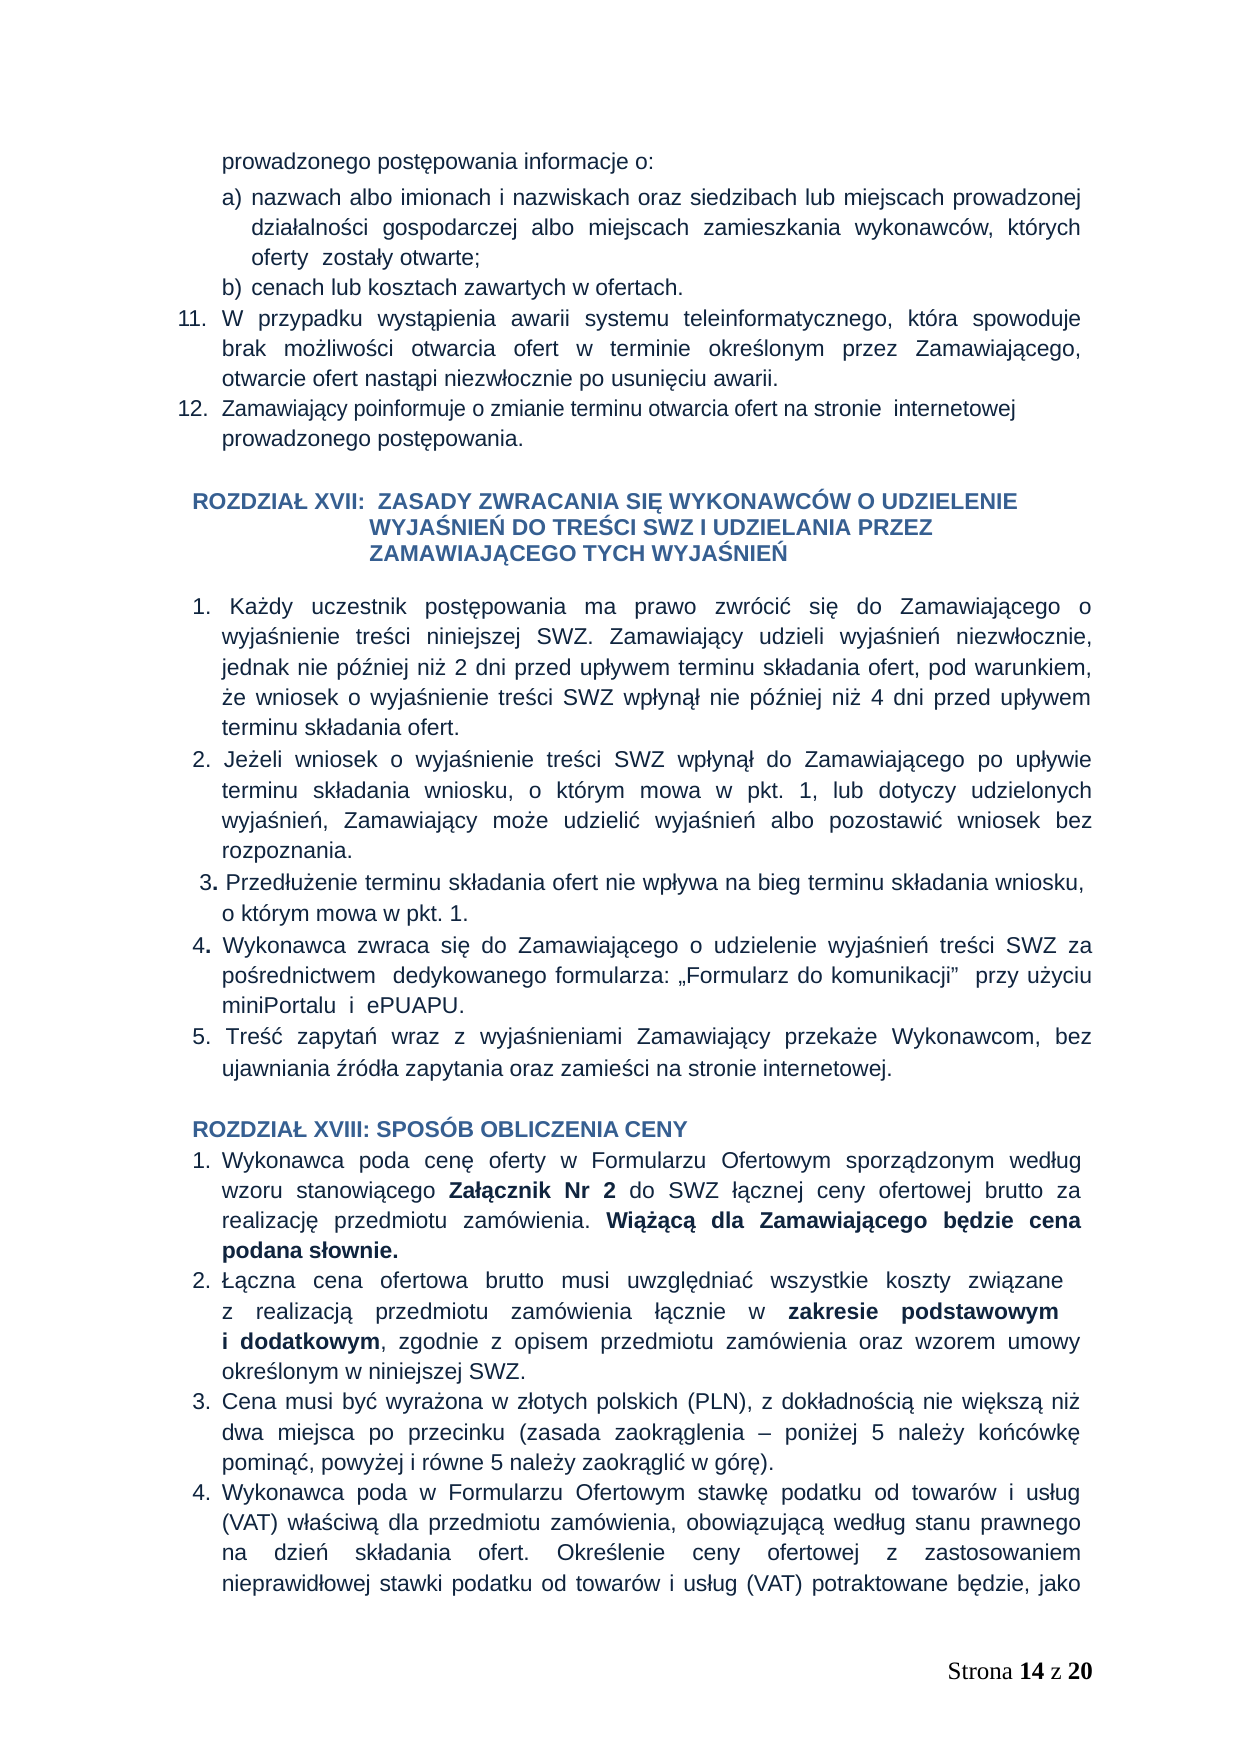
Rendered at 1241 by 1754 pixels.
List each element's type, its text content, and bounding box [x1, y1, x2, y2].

list Łączna cena ofertowa brutto musi uwzględniać wszystkie koszty związane z realizacją przedmiotu zamówienia łącznie w zakresie podstawowym i dodatkowym, zgodnie z opisem przedmiotu zamówienia oraz wzorem umowy określonym w niniejszej SWZ. [192, 1267, 1081, 1384]
list Zamawiający poinformuje o zmianie terminu otwarcia ofert na stronie internetowej prowadzonego postępowania. [177, 395, 1093, 452]
text 3. Przedłużenie terminu składania ofert nie wpływa na bieg terminu składania wniosku, o którym mowa w pkt. 1. [192, 869, 1093, 926]
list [177, 148, 1081, 174]
text 2. Jeżeli wniosek o wyjaśnienie treści SWZ wpłynął do Zamawiającego po upływie terminu składania wniosku, o którym mowa w pkt. 1, lub dotyczy udzielonych wyjaśnień, Zamawiający może udzielić wyjaśnień albo pozostawić wniosek bez rozpoznania. [192, 746, 1093, 863]
list Wykonawca poda cenę oferty w Formularzu Ofertowym sporządzonym według wzoru stanowiącego Załącznik Nr 2 do SWZ łącznej ceny ofertowej brutto za realizację przedmiotu zamówienia. Wiążącą dla Zamawiającego będzie cena podana słownie. [192, 1147, 1081, 1264]
list Cena musi być wyrażona w złotych polskich (PLN), z dokładnością nie większą niż dwa miejsca po przecinku (zasada zaokrąglenia – poniżej 5 należy końcówkę pominąć, powyżej i równe 5 należy zaokrąglić w górę). [192, 1388, 1081, 1475]
text 5. Treść zapytań wraz z wyjaśnieniami Zamawiający przekaże Wykonawcom, bez ujawniania źródła zapytania oraz zamieści na stronie internetowej. [192, 1023, 1093, 1082]
list cenach lub kosztach zawartych w ofertach. [222, 274, 1081, 301]
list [192, 1479, 1081, 1596]
text ROZDZIAŁ XVII: ZASADY ZWRACANIA SIĘ WYKONAWCÓW O UDZIELENIE WYJAŚNIEŃ DO TREŚCI SWZ I UDZIELANIA PRZEZ ZAMAWIAJĄCEGO TYCH WYJAŚNIEŃ [192, 488, 1093, 567]
text 4. Wykonawca zwraca się do Zamawiającego o udzielenie wyjaśnień treści SWZ za pośrednictwem dedykowanego formularza: „Formularz do komunikacji” przy użyciu miniPortalu i ePUAPU. [192, 932, 1093, 1019]
list W przypadku wystąpienia awarii systemu teleinformatycznego, która spowoduje brak możliwości otwarcia ofert w terminie określonym przez Zamawiającego, otwarcie ofert nastąpi niezwłocznie po usunięciu awarii. [177, 304, 1081, 391]
list nazwach albo imionach i nazwiskach oraz siedzibach lub miejscach prowadzonej działalności gospodarczej albo miejscach zamieszkania wykonawców, których oferty zostały otwarte; [222, 184, 1081, 270]
text ROZDZIAŁ XVIII: SPOSÓB OBLICZENIA CENY [192, 1116, 1076, 1143]
text 1. Każdy uczestnik postępowania ma prawo zwrócić się do Zamawiającego o wyjaśnienie treści niniejszej SWZ. Zamawiający udzieli wyjaśnień niezwłocznie, jednak nie później niż 2 dni przed upływem terminu składania ofert, pod warunkiem, że wniosek o wyjaśnienie treści SWZ wpłynął nie później niż 4 dni przed upływem terminu składania ofert. [192, 593, 1093, 740]
